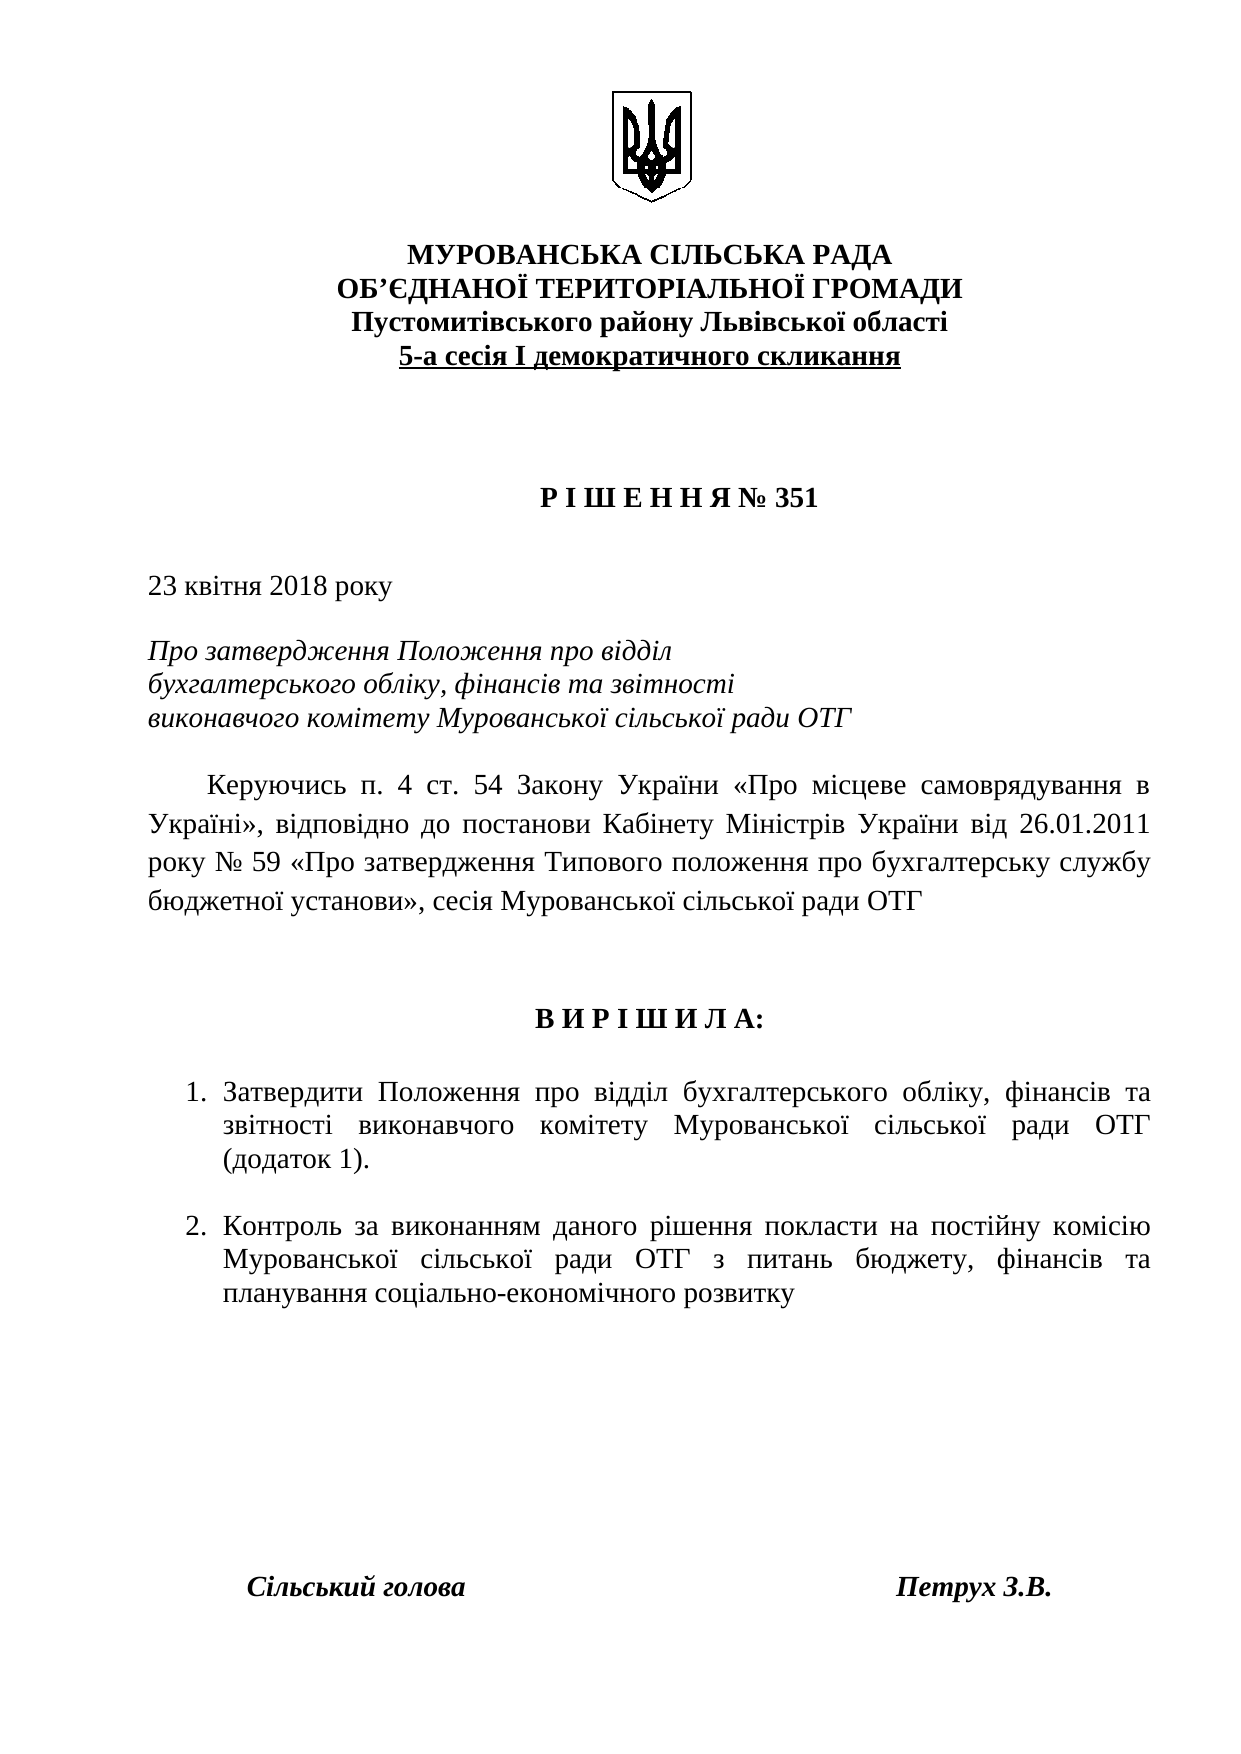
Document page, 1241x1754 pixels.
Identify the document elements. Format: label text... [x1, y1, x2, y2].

text виконавчого комітету Мурованської сільської ради ОТГ [148, 700, 1152, 734]
text Пустомитівського району Львівської області [148, 304, 1152, 338]
text Про затвердження Положення про відділ [148, 633, 1152, 667]
text Р І Ш Е Н Н Я № 351 [148, 480, 1211, 514]
text В И Р І Ш И Л А: [148, 1002, 1152, 1035]
text 23 квітня 2018 року [148, 568, 1152, 602]
picture [608, 91, 697, 204]
text ОБ’ЄДНАНОЇ ТЕРИТОРІАЛЬНОЇ ГРОМАДИ [148, 271, 1152, 304]
text 5-а сесія І демократичного скликання [148, 338, 1152, 372]
text Сільський голова Петрух З.В. [148, 1569, 1152, 1603]
text МУРОВАНСЬКА СІЛЬСЬКА РАДА [148, 237, 1152, 271]
list Затвердити Положення про відділ бухгалтерського обліку, фінансів та звітності виконавчого комітету Мурованської сільської ради ОТГ (додаток 1). [185, 1074, 1152, 1174]
text бухгалтерського обліку, фінансів та звітності [148, 667, 1152, 700]
list Контроль за виконанням даного рішення покласти на постійну комісію Мурованської сільської ради ОТГ з питань бюджету, фінансів та планування соціально-економічного розвитку [185, 1208, 1152, 1308]
text Керуючись п. 4 ст. 54 Закону України «Про місцеве самоврядування в Україні», відповідно до постанови Кабінету Міністрів України від 26.01.2011 року № 59 «Про затвердження Типового положення про бухгалтерську службу бюджетної установи», сесія Мурованської сільської ради ОТГ [148, 767, 1152, 916]
